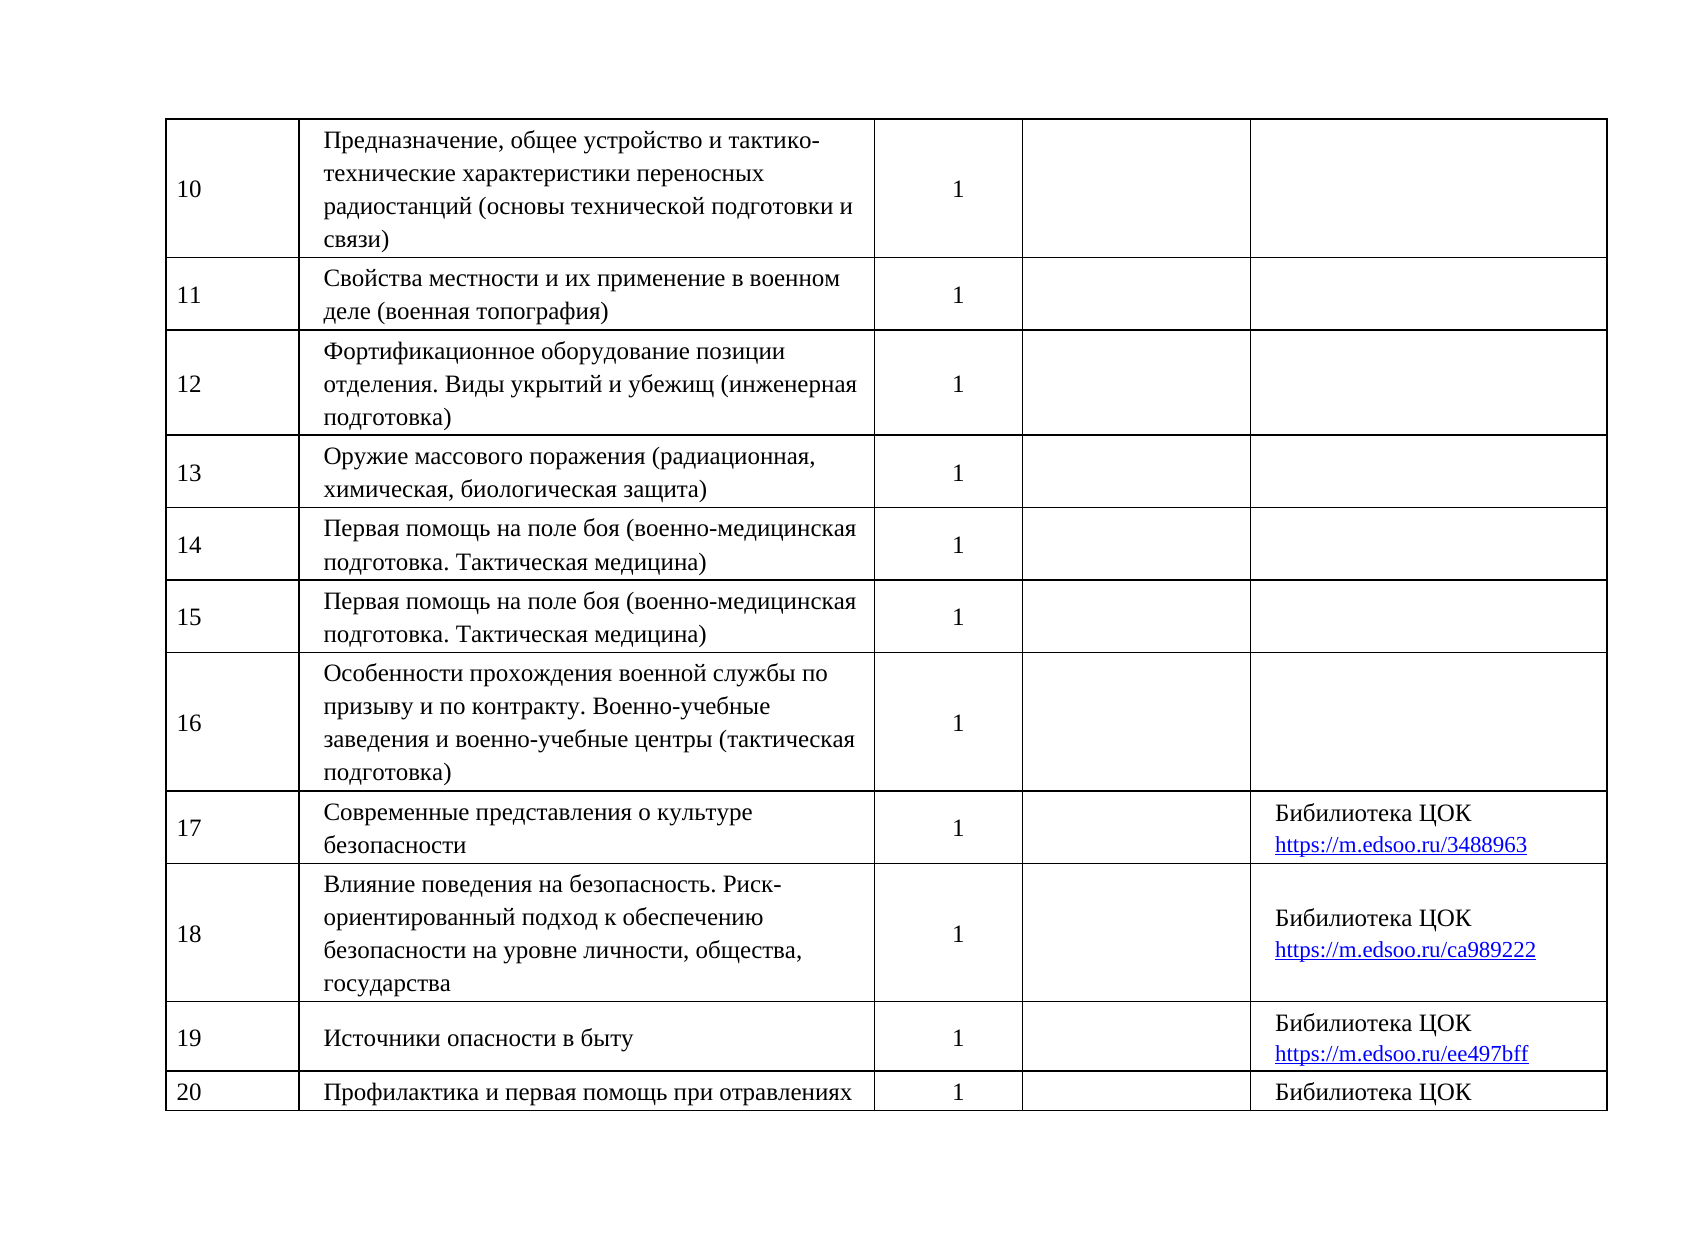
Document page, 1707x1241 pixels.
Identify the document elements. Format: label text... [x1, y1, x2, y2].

table_cell [1251, 508, 1606, 579]
table_cell 1 [875, 581, 1022, 652]
table_cell 19 [167, 1002, 298, 1070]
table_cell [1023, 120, 1250, 257]
table_cell 15 [167, 581, 298, 652]
table_cell Источники опасности в быту [300, 1002, 874, 1070]
table_cell [1023, 581, 1250, 652]
table_cell 20 [167, 1072, 298, 1110]
table_cell [1023, 1002, 1250, 1070]
table_cell 1 [875, 1072, 1022, 1110]
table_cell [1023, 864, 1250, 1001]
table_cell 14 [167, 508, 298, 579]
table_cell Предназначение, общее устройство и тактико-технические характеристики переносных радиостанций (основы технической подготовки и связи) [300, 120, 874, 257]
table_cell [1023, 792, 1250, 862]
table_cell [1023, 331, 1250, 434]
table_cell [1023, 436, 1250, 507]
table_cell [1251, 1072, 1606, 1110]
table_cell Фортификационное оборудование позиции отделения. Виды укрытий и убежищ (инженерная подготовка) [300, 331, 874, 434]
table_cell [1251, 653, 1606, 790]
table_cell 10 [167, 120, 298, 257]
table_cell 1 [875, 792, 1022, 862]
table_cell 1 [875, 120, 1022, 257]
table_cell 1 [875, 436, 1022, 507]
table_cell [1023, 653, 1250, 790]
table_cell Бибилиотека ЦОК https://m.edsoo.ru/ee497bff [1251, 1002, 1606, 1070]
table_cell [1023, 508, 1250, 579]
table_cell 18 [167, 864, 298, 1001]
table_cell 1 [875, 1002, 1022, 1070]
table_cell 1 [875, 864, 1022, 1001]
table_cell Оружие массового поражения (радиационная, химическая, биологическая защита) [300, 436, 874, 507]
table_cell 16 [167, 653, 298, 790]
table_cell Свойства местности и их применение в военном деле (военная топография) [300, 258, 874, 329]
table_cell [1251, 436, 1606, 507]
table_cell Первая помощь на поле боя (военно-медицинская подготовка. Тактическая медицина) [300, 508, 874, 579]
table_cell [1023, 1072, 1250, 1110]
table_cell 1 [875, 653, 1022, 790]
table_cell Первая помощь на поле боя (военно-медицинская подготовка. Тактическая медицина) [300, 581, 874, 652]
table_cell 17 [167, 792, 298, 862]
table_cell [1023, 258, 1250, 329]
table_cell 1 [875, 258, 1022, 329]
table_cell Бибилиотека ЦОК https://m.edsoo.ru/3488963 [1251, 792, 1606, 862]
table_cell 11 [167, 258, 298, 329]
table_cell [1251, 331, 1606, 434]
table_cell Особенности прохождения военной службы по призыву и по контракту. Военно-учебные заведения и военно-учебные центры (тактическая подготовка) [300, 653, 874, 790]
table_cell Современные представления о культуре безопасности [300, 792, 874, 862]
table_cell 12 [167, 331, 298, 434]
table_cell 1 [875, 331, 1022, 434]
table_cell [1251, 581, 1606, 652]
table_cell Бибилиотека ЦОК https://m.edsoo.ru/ca989222 [1251, 864, 1606, 1001]
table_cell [300, 1072, 874, 1110]
table_cell [1251, 258, 1606, 329]
table_cell [1251, 120, 1606, 257]
table_cell 1 [875, 508, 1022, 579]
table_cell Влияние поведения на безопасность. Риск-ориентированный подход к обеспечению безопасности на уровне личности, общества, государства [300, 864, 874, 1001]
table_cell 13 [167, 436, 298, 507]
